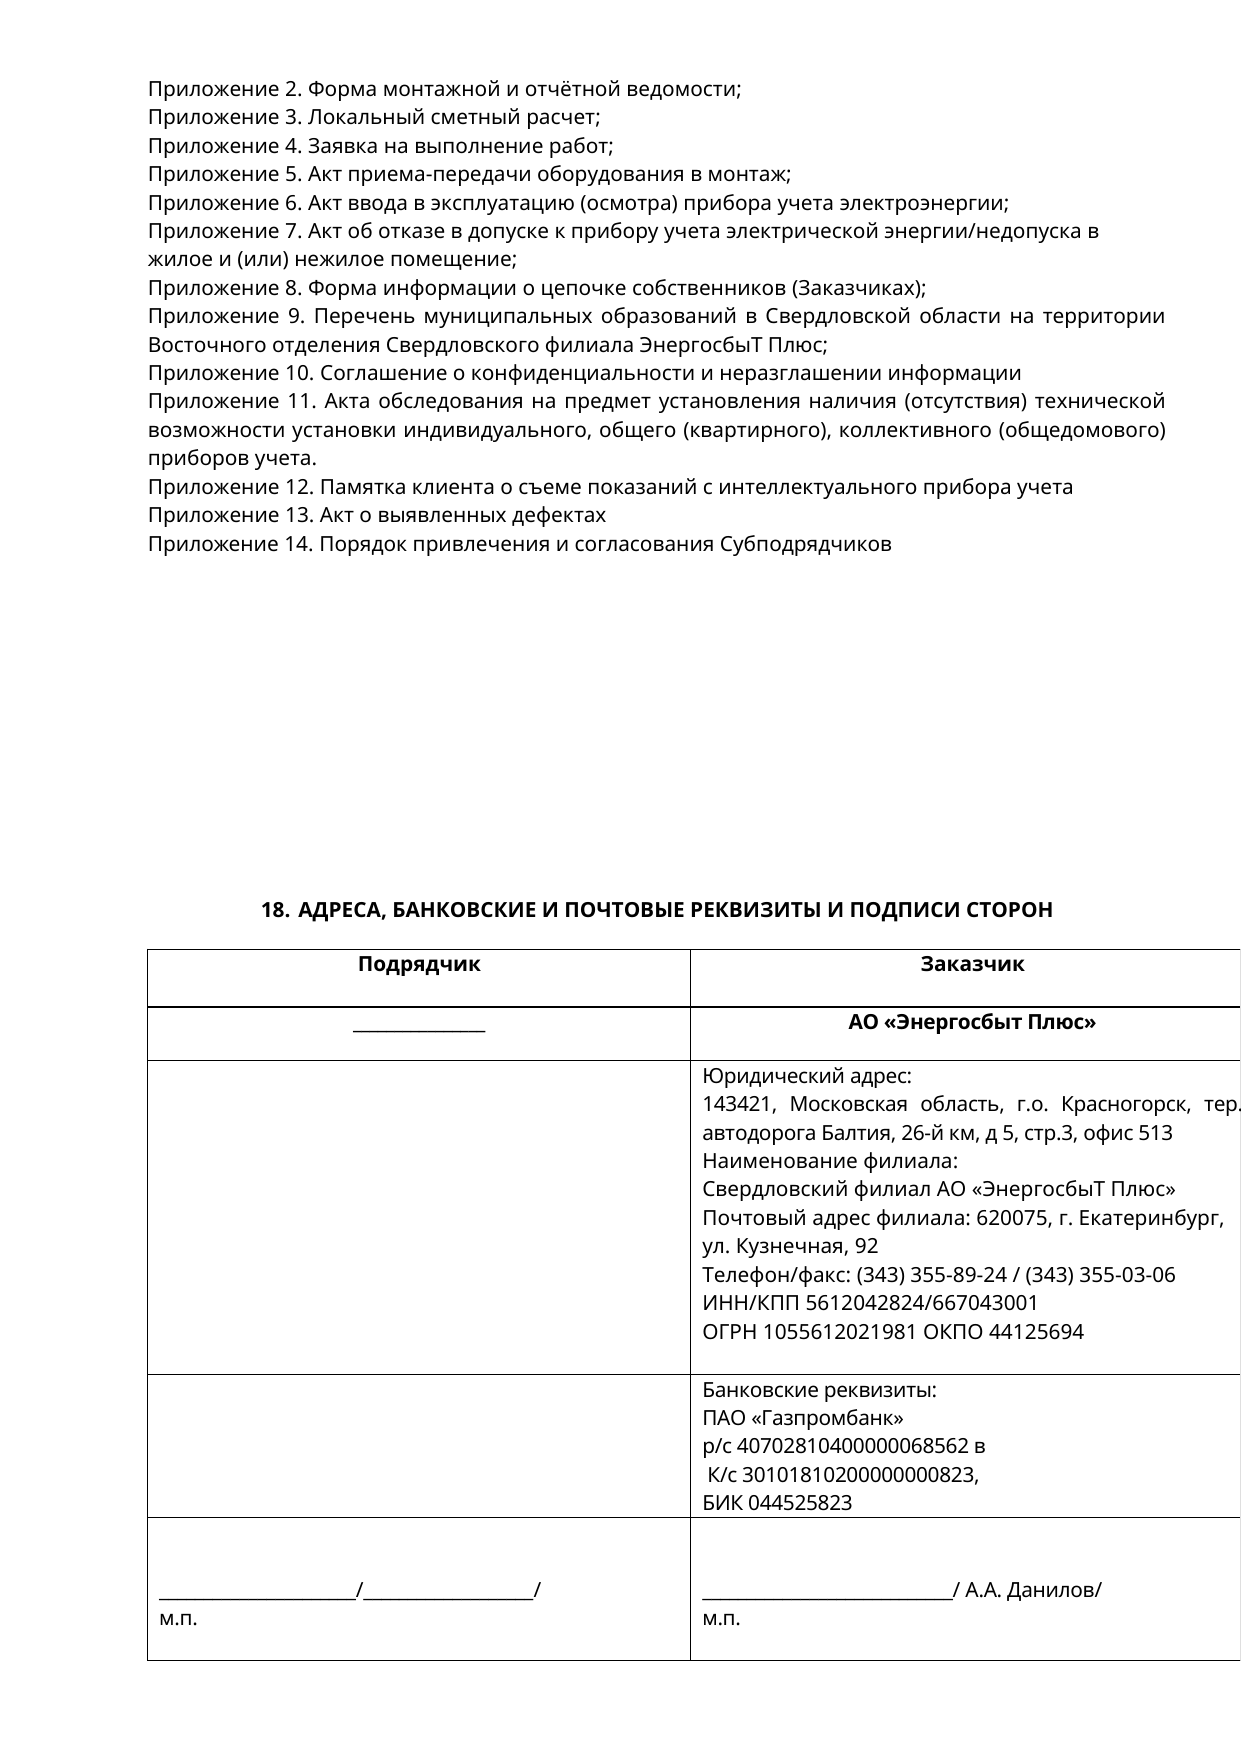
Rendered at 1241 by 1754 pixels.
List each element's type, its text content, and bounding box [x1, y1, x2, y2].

table_cell [148, 1061, 690, 1374]
text Приложение 13. Акт о выявленных дефектах [148, 500, 1167, 529]
table_cell АО «Энергосбыт Плюс» [691, 1008, 1240, 1060]
text Приложение 11. Акта обследования на предмет установления наличия (отсутствия) технической возможности установки индивидуального, общего (квартирного), коллективного (общедомового) приборов учета. [148, 387, 1167, 472]
text Приложение 9. Перечень муниципальных образований в Свердловской области на территории Восточного отделения Свердловского филиала ЭнергосбыТ Плюс; [148, 301, 1167, 358]
table_header Заказчик [691, 950, 1240, 1006]
table_cell Банковские реквизиты: ПАО «Газпромбанк» р/с 40702810400000068562 в К/с 30101810200000000823, БИК 044525823 [691, 1375, 1240, 1517]
text Приложение 7. Акт об отказе в допуске к прибору учета электрической энергии/недопуска в жилое и (или) нежилое помещение; [148, 216, 1167, 273]
text Приложение 2. Форма монтажной и отчётной ведомости; [148, 74, 1167, 102]
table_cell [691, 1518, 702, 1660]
table_cell ________________ [148, 1008, 690, 1060]
text Приложение 6. Акт ввода в эксплуатацию (осмотра) прибора учета электроэнергии; [148, 188, 1167, 216]
table_cell Юридический адрес: 143421, Московская область, г.о. Красногорск, тер. автодорога Балтия, 26-й км, д 5, стр.3, офис 513 Наименование филиала: Свердловский филиал АО «ЭнергосбыТ Плюс» Почтовый адрес филиала: 620075, г. Екатеринбург, ул. Кузнечная, 92 Телефон/факс: (343) 355-89-24 / (343) 355-03-06 ИНН/КПП 5612042824/667043001 ОГРН 1055612021981 ОКПО 44125694 [691, 1061, 1240, 1374]
table_cell ______________________/___________________/ м.п. «_____» _________________ 202_ г. [148, 1518, 690, 1660]
text Приложение 4. Заявка на выполнение работ; [148, 131, 1167, 159]
text Приложение 5. Акт приема-передачи оборудования в монтаж; [148, 159, 1167, 188]
text Приложение 14. Порядок привлечения и согласования Субподрядчиков [148, 529, 1167, 557]
subtitle АДРЕСА, БАНКОВСКИЕ И ПОЧТОВЫЕ РЕКВИЗИТЫ И ПОДПИСИ СТОРОН [148, 895, 1167, 923]
text Приложение 3. Локальный сметный расчет; [148, 102, 1167, 131]
text Приложение 8. Форма информации о цепочке собственников (Заказчиках); [148, 273, 1167, 301]
table_cell [148, 1375, 690, 1517]
text Приложение 12. Памятка клиента о съеме показаний с интеллектуального прибора учета [148, 472, 1167, 500]
text Приложение 10. Соглашение о конфиденциальности и неразглашении информации [148, 358, 1167, 387]
